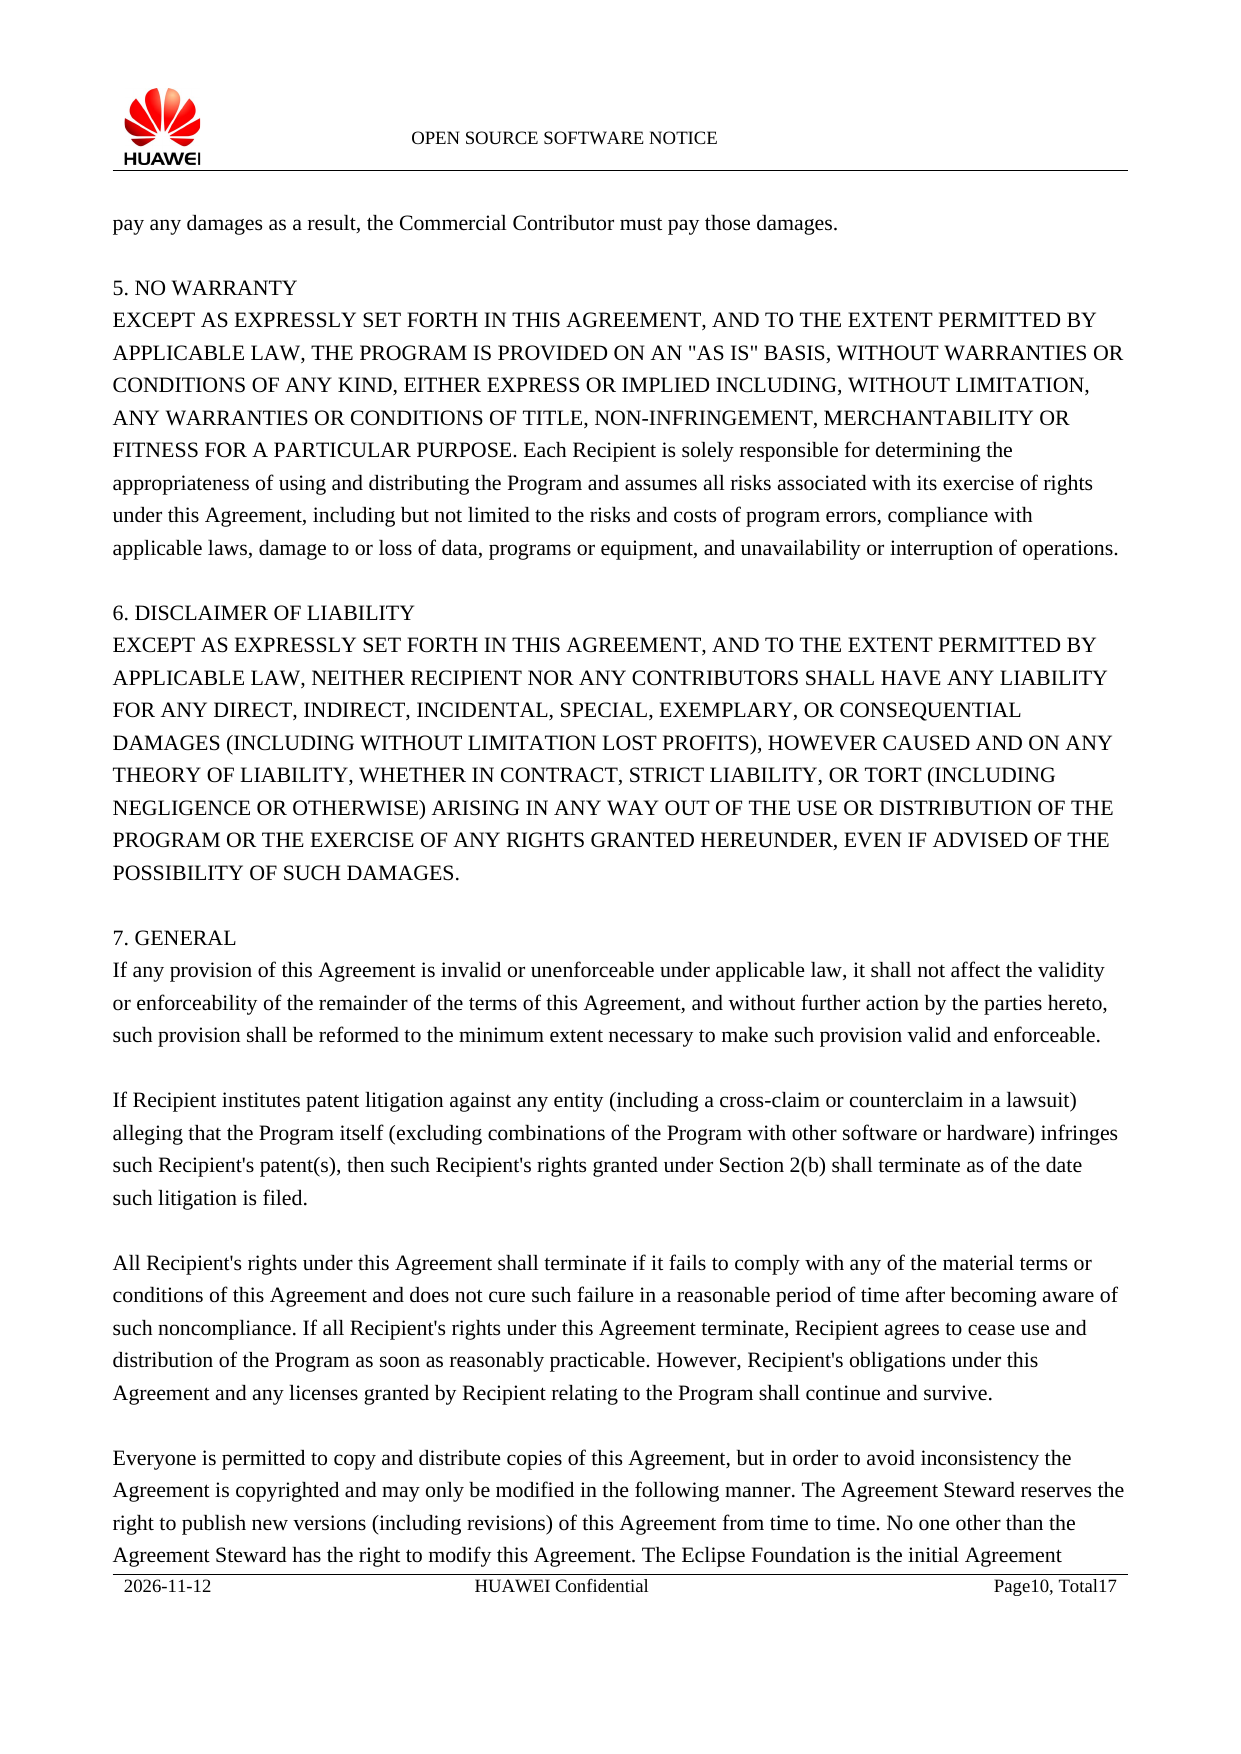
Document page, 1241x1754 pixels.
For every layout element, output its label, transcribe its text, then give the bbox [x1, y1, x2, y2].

picture [124, 88, 201, 165]
